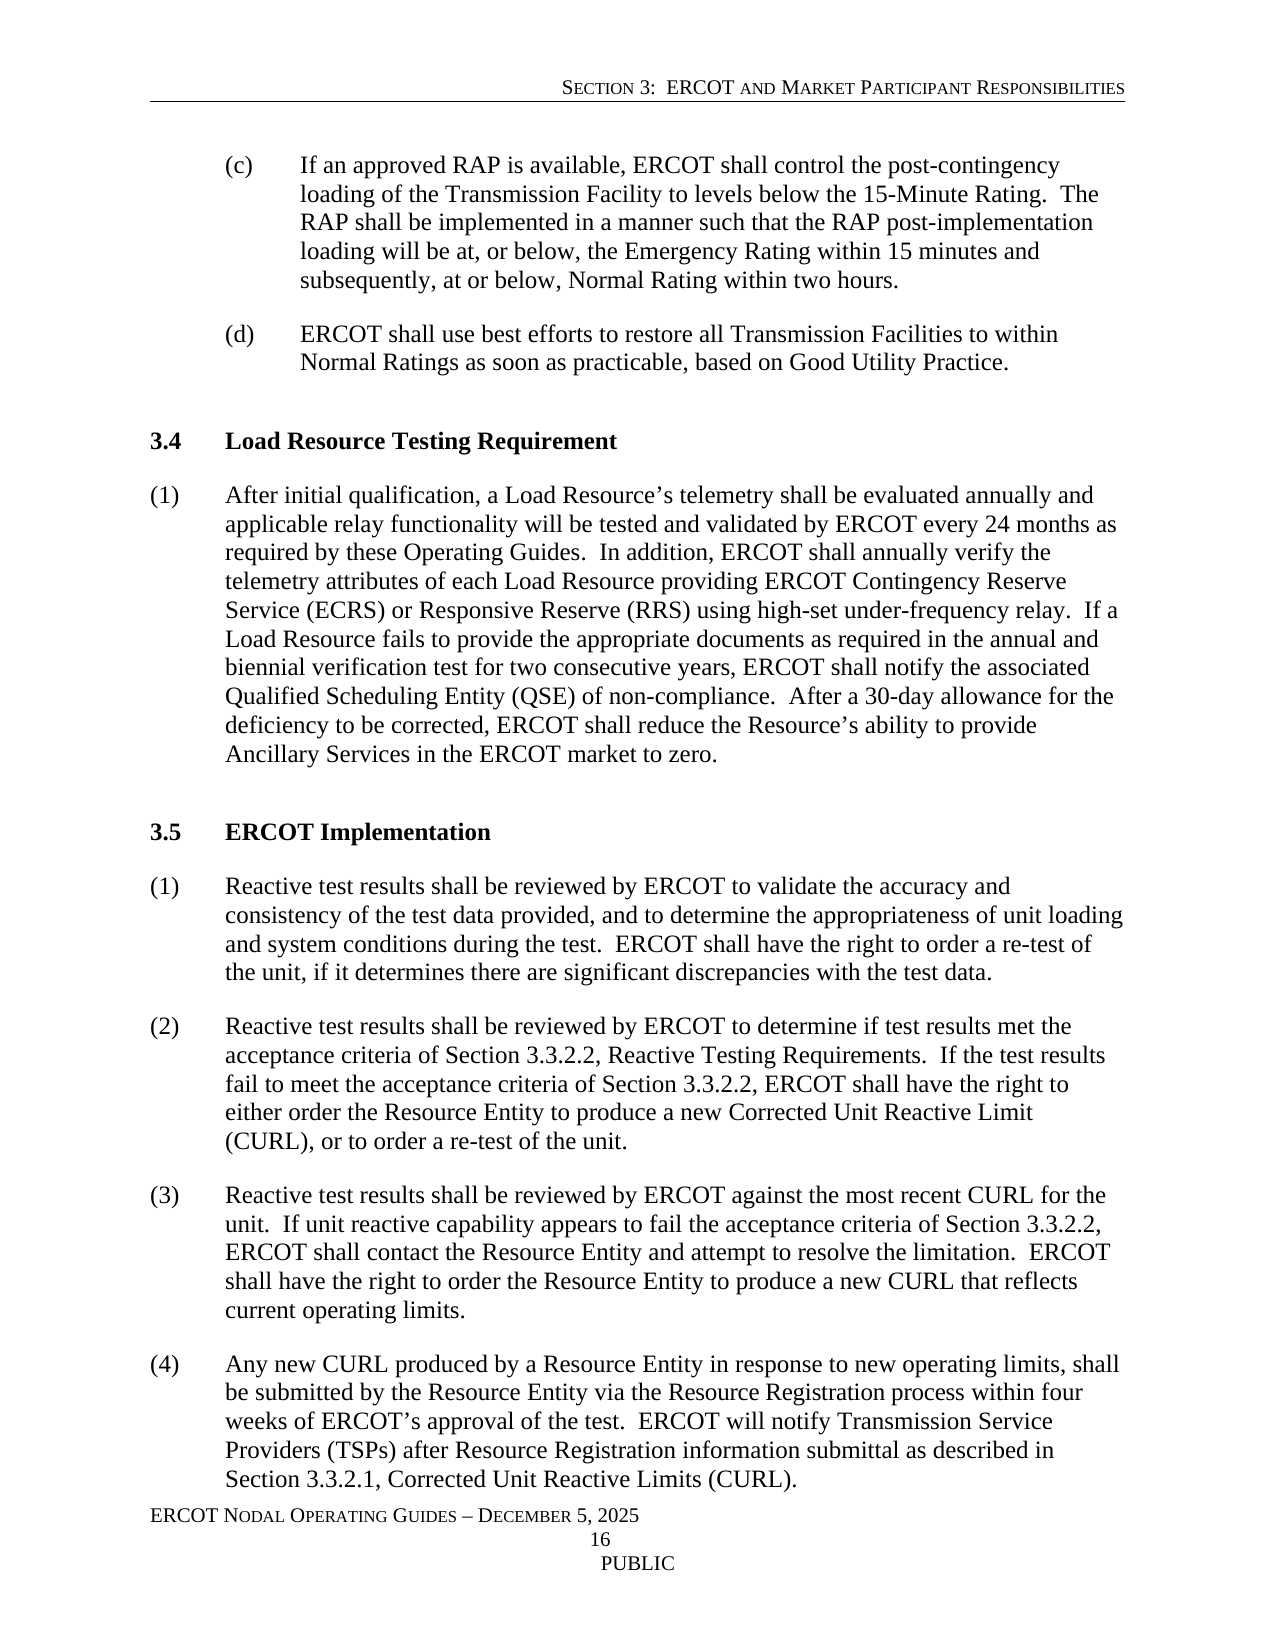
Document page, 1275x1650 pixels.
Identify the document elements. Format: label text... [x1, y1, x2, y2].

text (4) Any new CURL produced by a Resource Entity in response to new operating limits, shall be submitted by the Resource Entity via the Resource Registration process within four weeks of ERCOT’s approval of the test. ERCOT will notify Transmission Service Providers (TSPs) after Resource Registration information submittal as described in Section 3.3.2.1, Corrected Unit Reactive Limits (CURL). [150, 1349, 1125, 1492]
text (3) Reactive test results shall be reviewed by ERCOT against the most recent CURL for the unit. If unit reactive capability appears to fail the acceptance criteria of Section 3.3.2.2, ERCOT shall contact the Resource Entity and attempt to resolve the limitation. ERCOT shall have the right to order the Resource Entity to produce a new CURL that reflects current operating limits. [150, 1180, 1125, 1324]
text 3.4 Load Resource Testing Requirement [150, 426, 1125, 455]
text 3.5 ERCOT Implementation [150, 817, 1125, 846]
text (2) Reactive test results shall be reviewed by ERCOT to determine if test results met the acceptance criteria of Section 3.3.2.2, Reactive Testing Requirements. If the test results fail to meet the acceptance criteria of Section 3.3.2.2, ERCOT shall have the right to either order the Resource Entity to produce a new Corrected Unit Reactive Limit (CURL), or to order a re-test of the unit. [150, 1011, 1125, 1155]
text (1) After initial qualification, a Load Resource’s telemetry shall be evaluated annually and applicable relay functionality will be tested and validated by ERCOT every 24 months as required by these Operating Guides. In addition, ERCOT shall annually verify the telemetry attributes of each Load Resource providing ERCOT Contingency Reserve Service (ECRS) or Responsive Reserve (RRS) using high-set under-frequency relay. If a Load Resource fails to provide the appropriate documents as required in the annual and biennial verification test for two consecutive years, ERCOT shall notify the associated Qualified Scheduling Entity (QSE) of non-compliance. After a 30-day allowance for the deficiency to be corrected, ERCOT shall reduce the Resource’s ability to provide Ancillary Services in the ERCOT market to zero. [150, 480, 1125, 767]
text (1) Reactive test results shall be reviewed by ERCOT to validate the accuracy and consistency of the test data provided, and to determine the appropriateness of unit loading and system conditions during the test. ERCOT shall have the right to order a re-test of the unit, if it determines there are significant discrepancies with the test data. [150, 871, 1125, 986]
list (c) If an approved RAP is available, ERCOT shall control the post-contingency loading of the Transmission Facility to levels below the 15-Minute Rating. The RAP shall be implemented in a manner such that the RAP post-implementation loading will be at, or below, the Emergency Rating within 15 minutes and subsequently, at or below, Normal Rating within two hours. [225, 150, 1125, 294]
list (d) ERCOT shall use best efforts to restore all Transmission Facilities to within Normal Ratings as soon as practicable, based on Good Utility Practice. [225, 319, 1125, 376]
